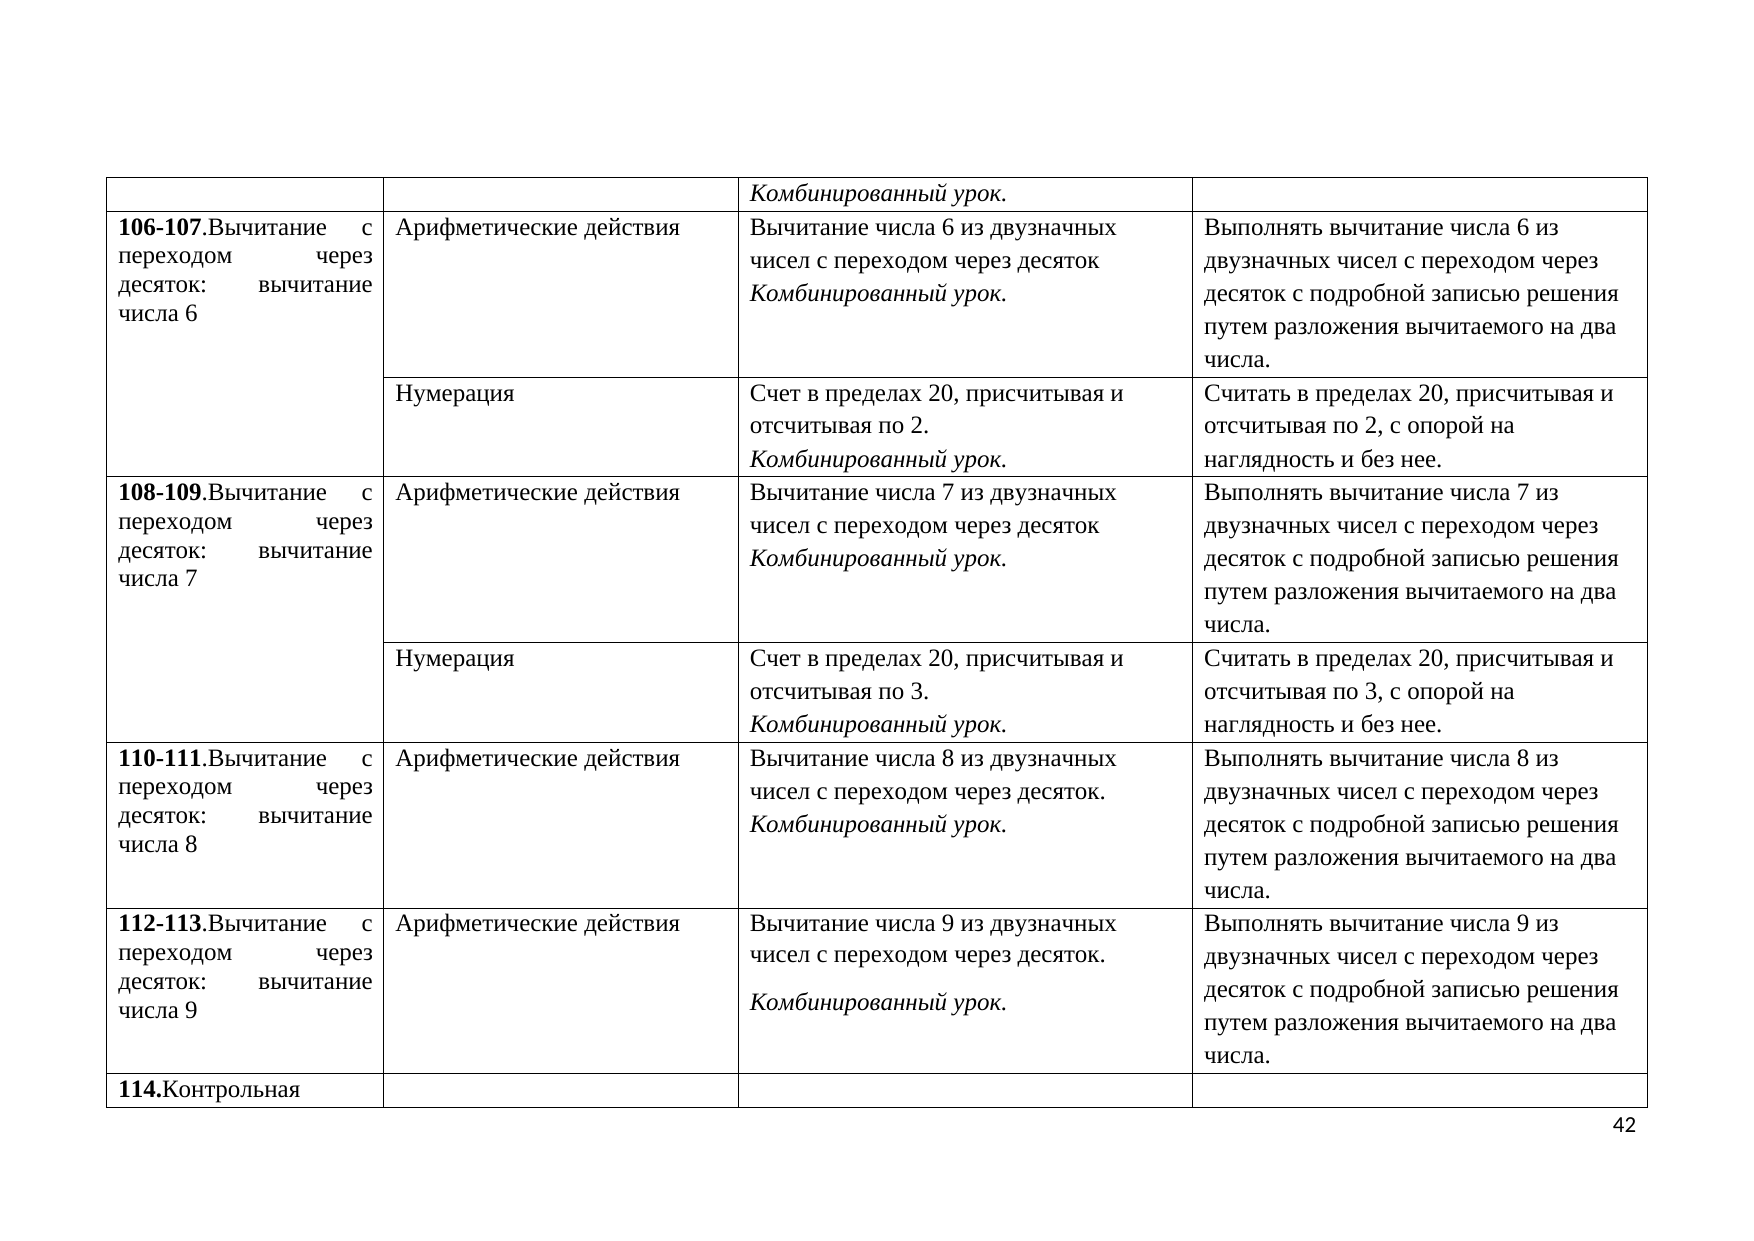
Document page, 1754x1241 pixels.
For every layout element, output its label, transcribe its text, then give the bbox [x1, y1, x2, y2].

table_cell Считать в пределах 20, присчитывая и отсчитывая по 2, с опорой на наглядность и без нее. [1193, 378, 1647, 476]
table_cell Выполнять вычитание числа 9 из двузначных чисел с переходом через десяток с подробной записью решения путем разложения вычитаемого на два числа. [1193, 909, 1647, 1073]
table_cell [1193, 1074, 1647, 1107]
table_cell Нумерация [384, 643, 738, 742]
table_cell 112-113.Вычитание с переходом через десяток: вычитание числа 9 [107, 909, 383, 1073]
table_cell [1193, 178, 1647, 211]
table_cell [739, 1074, 1192, 1107]
table_cell Считать в пределах 20, присчитывая и отсчитывая по 3, с опорой на наглядность и без нее. [1193, 643, 1647, 742]
table_cell Арифметические действия [384, 212, 738, 377]
table_cell [384, 1074, 738, 1107]
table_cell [384, 178, 738, 211]
table_cell 106-107.Вычитание с переходом через десяток: вычитание числа 6 [107, 212, 383, 476]
table_cell Арифметические действия [384, 909, 738, 1073]
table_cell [107, 1074, 383, 1107]
table_cell Арифметические действия [384, 743, 738, 907]
table_cell Вычитание числа 8 из двузначных чисел с переходом через десяток. Комбинированный урок. [739, 743, 1192, 907]
table_cell Выполнять вычитание числа 8 из двузначных чисел с переходом через десяток с подробной записью решения путем разложения вычитаемого на два числа. [1193, 743, 1647, 907]
table_cell Нумерация [384, 378, 738, 476]
table_cell Выполнять вычитание числа 7 из двузначных чисел с переходом через десяток с подробной записью решения путем разложения вычитаемого на два числа. [1193, 477, 1647, 642]
table_cell Вычитание числа 6 из двузначных чисел с переходом через десяток Комбинированный урок. [739, 212, 1192, 377]
table_cell Вычитание числа 9 из двузначных чисел с переходом через десяток. Комбинированный урок. [739, 909, 1192, 1073]
table_cell Счет в пределах 20, присчитывая и отсчитывая по 2. Комбинированный урок. [739, 378, 1192, 476]
table_cell Выполнять вычитание числа 6 из двузначных чисел с переходом через десяток с подробной записью решения путем разложения вычитаемого на два числа. [1193, 212, 1647, 377]
table_cell Арифметические действия [384, 477, 738, 642]
table_cell Счет в пределах 20, присчитывая и отсчитывая по 3. Комбинированный урок. [739, 643, 1192, 742]
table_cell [739, 178, 1192, 211]
table_cell 108-109.Вычитание с переходом через десяток: вычитание числа 7 [107, 477, 383, 742]
table_cell Вычитание числа 7 из двузначных чисел с переходом через десяток Комбинированный урок. [739, 477, 1192, 642]
table_cell 110-111.Вычитание с переходом через десяток: вычитание числа 8 [107, 743, 383, 907]
